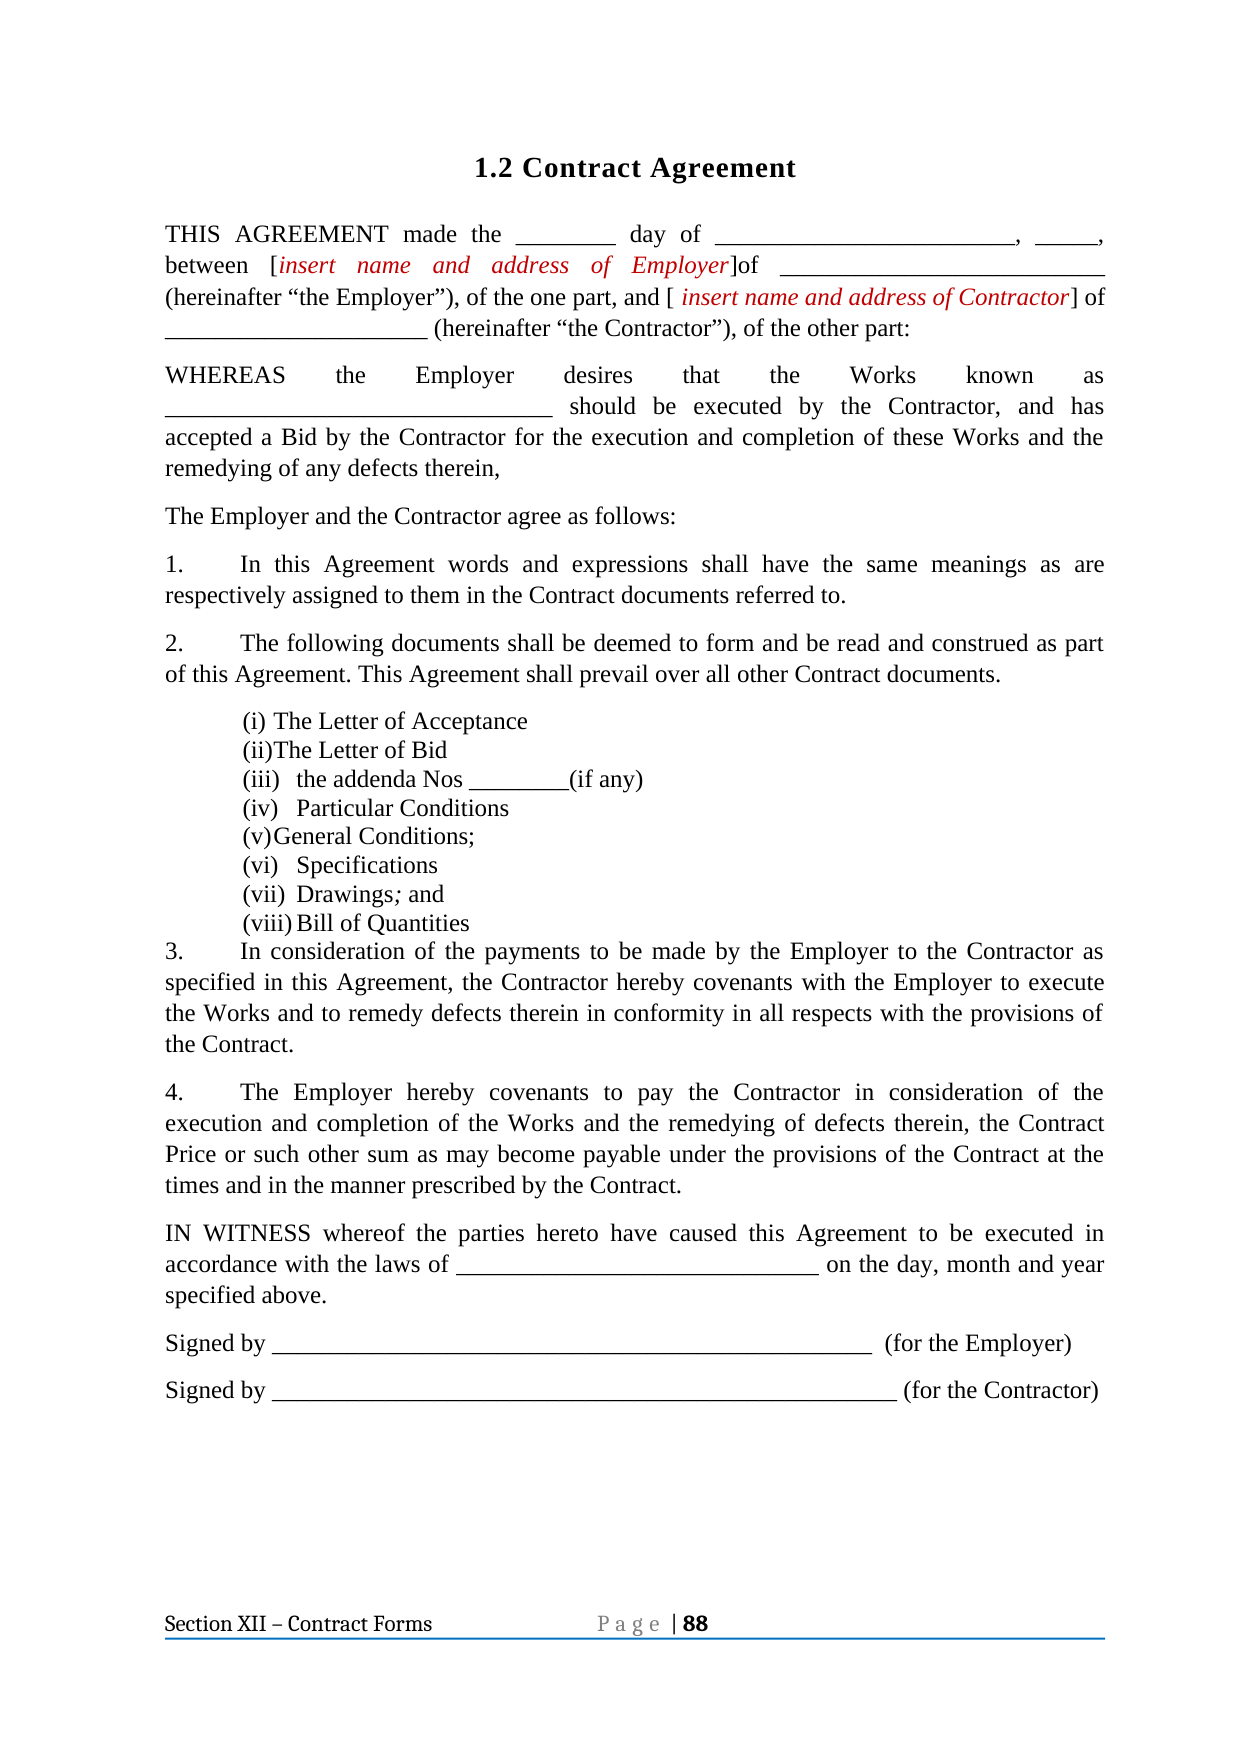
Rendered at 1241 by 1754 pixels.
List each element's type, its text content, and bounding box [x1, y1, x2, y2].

list Specifications [242, 850, 1105, 879]
text Signed by ________________________________________________ (for the Employer) [165, 1328, 1105, 1357]
text 3. In consideration of the payments to be made by the Employer to the Contractor as specified in this Agreement, the Contractor hereby covenants with the Employer to execute the Works and to remedy defects therein in conformity in all respects with the provisions of the Contract. [165, 936, 1105, 1058]
text Signed by __________________________________________________ (for the Contractor) [165, 1376, 1105, 1404]
list Particular Conditions [242, 793, 1105, 821]
list General Conditions; [242, 821, 1105, 850]
list The Letter of Acceptance [242, 706, 1105, 735]
text 2. The following documents shall be deemed to form and be read and construed as part of this Agreement. This Agreement shall prevail over all other Contract documents. [165, 628, 1105, 687]
text IN WITNESS whereof the parties hereto have caused this Agreement to be executed in accordance with the laws of _____________________________ on the day, month and year specified above. [165, 1218, 1105, 1309]
text WHEREAS the Employer desires that the Works known as _______________________________ should be executed by the Contractor, and has accepted a Bid by the Contractor for the execution and completion of these Works and the remedying of any defects therein, [165, 360, 1105, 482]
text 4. The Employer hereby covenants to pay the Contractor in consideration of the execution and completion of the Works and the remedying of defects therein, the Contract Price or such other sum as may become payable under the provisions of the Contract at the times and in the manner prescribed by the Contract. [165, 1077, 1105, 1199]
list The Letter of Bid [242, 735, 1105, 764]
list Drawings; and [242, 879, 1105, 908]
subtitle Contract Agreement [165, 150, 1105, 183]
text 1. In this Agreement words and expressions shall have the same meanings as are respectively assigned to them in the Contract documents referred to. [165, 549, 1105, 609]
list the addenda Nos ________(if any) [242, 764, 1105, 793]
list Bill of Quantities [242, 908, 1105, 936]
text THIS AGREEMENT made the ________ day of ________________________, _____, between [insert name and address of Employer]of __________________________ (hereinafter “the Employer”), of the one part, and [ insert name and address of Contractor] of _____________________ (hereinafter “the Contractor”), of the other part: [165, 219, 1105, 341]
text The Employer and the Contractor agree as follows: [165, 501, 1105, 530]
